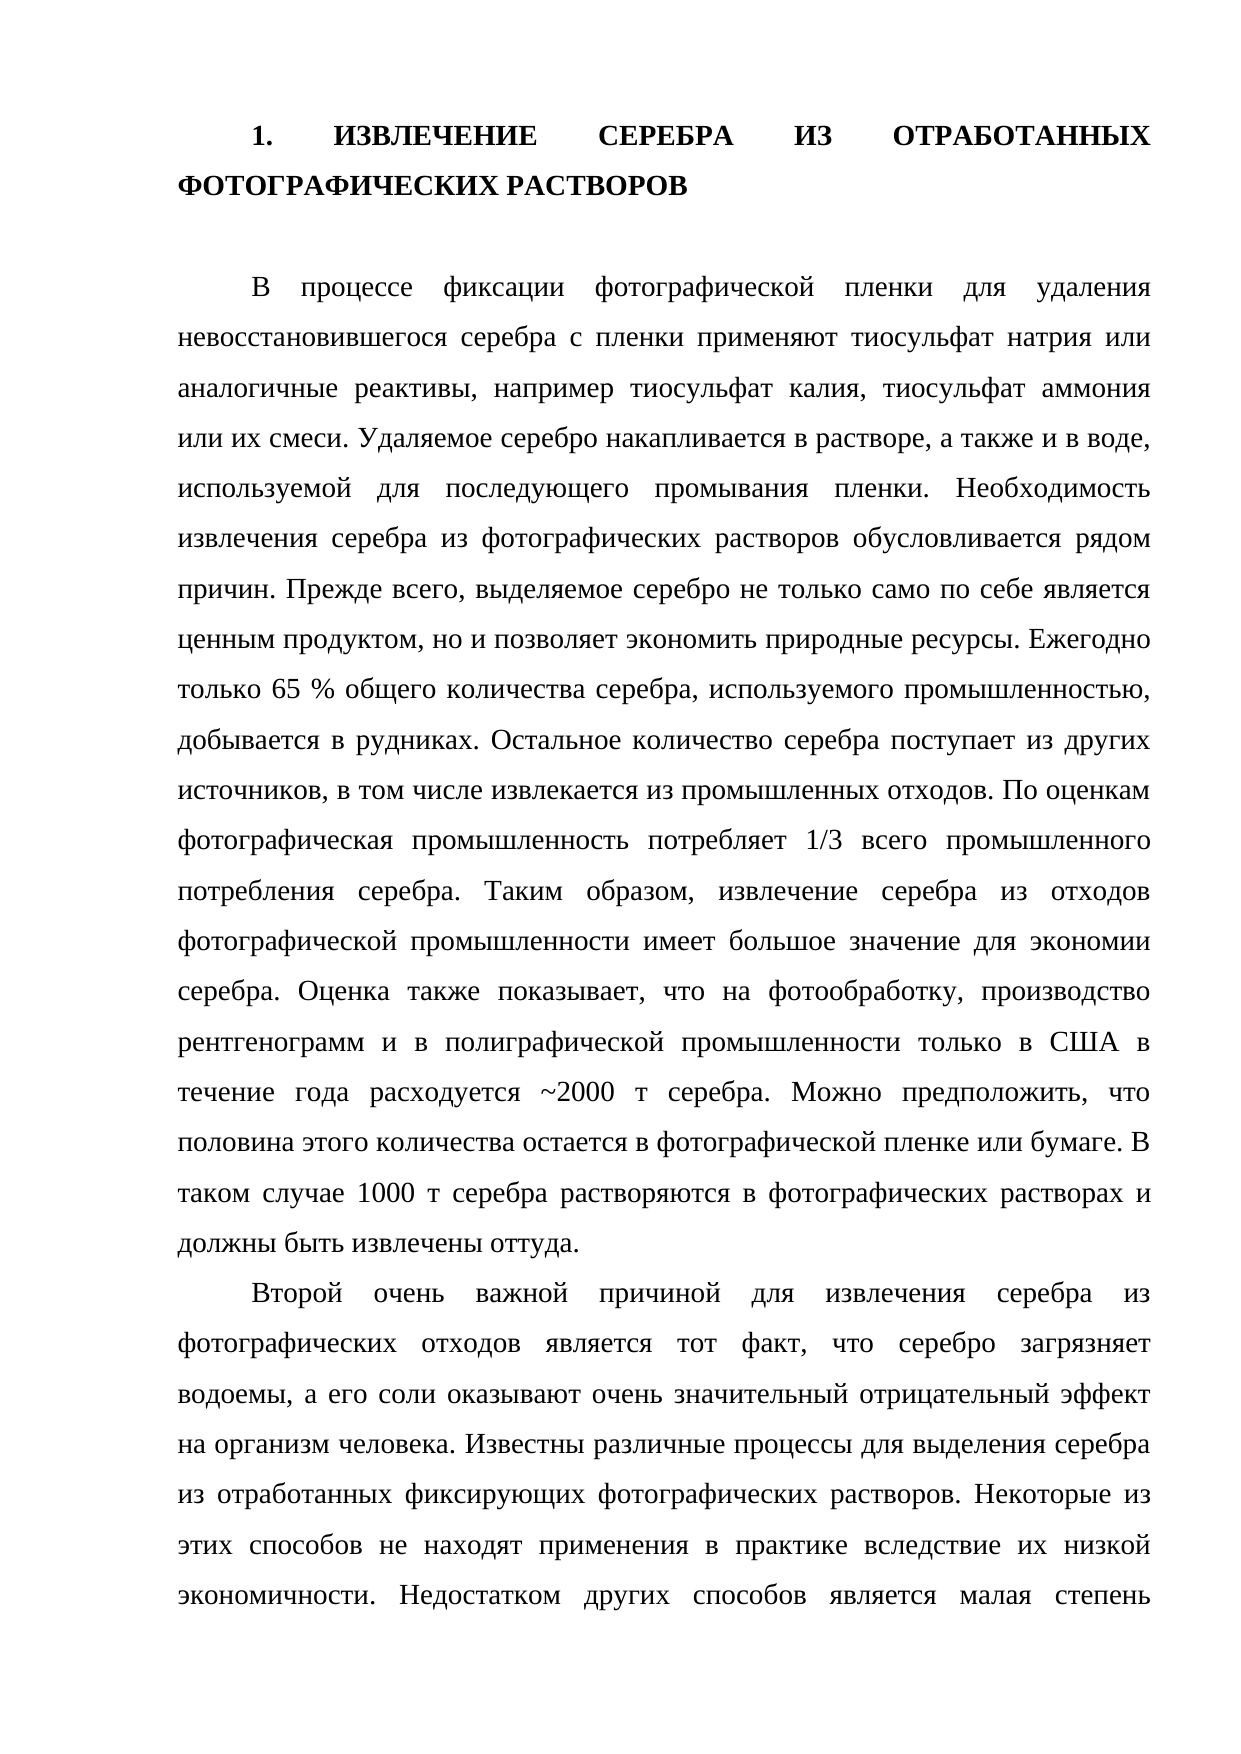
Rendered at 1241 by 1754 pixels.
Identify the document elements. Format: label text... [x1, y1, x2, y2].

text В процессе фиксации фотографической пленки для удаления невосстановившегося серебра с пленки применяют тиосульфат натрия или аналогичные реактивы, например тиосульфат калия, тиосульфат аммония или их смеси. Удаляемое серебро накапливается в растворе, а также и в воде, используемой для последующего промывания пленки. Необходимость извлечения серебра из фотографических растворов обусловливается рядом причин. Прежде всего, выделяемое серебро не только само по себе является ценным продуктом, но и позволяет экономить природные ресурсы. Ежегодно только 65 % общего количества серебра, используемого промышленностью, добывается в рудниках. Остальное количество серебра поступает из других источников, в том числе извлекается из промышленных отходов. По оценкам фотографическая промышленность потребляет 1/3 всего промышленного потребления серебра. Таким образом, извлечение серебра из отходов фотографической промышленности имеет большое значение для экономии серебра. Оценка также показывает, что на фотообработку, производство рентгенограмм и в полиграфической промышленности только в США в течение года расходуется ~2000 т серебра. Можно предположить, что половина этого количества остается в фотографической пленке или бумаге. В таком случае 1000 т серебра растворяются в фотографических растворах и должны быть извлечены оттуда. [177, 269, 1152, 1258]
text 1. ИЗВЛЕЧЕНИЕ СЕРЕБРА ИЗ ОТРАБОТАННЫХ ФОТОГРАФИЧЕСКИХ РАСТВОРОВ [177, 118, 1152, 202]
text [177, 1275, 1152, 1611]
